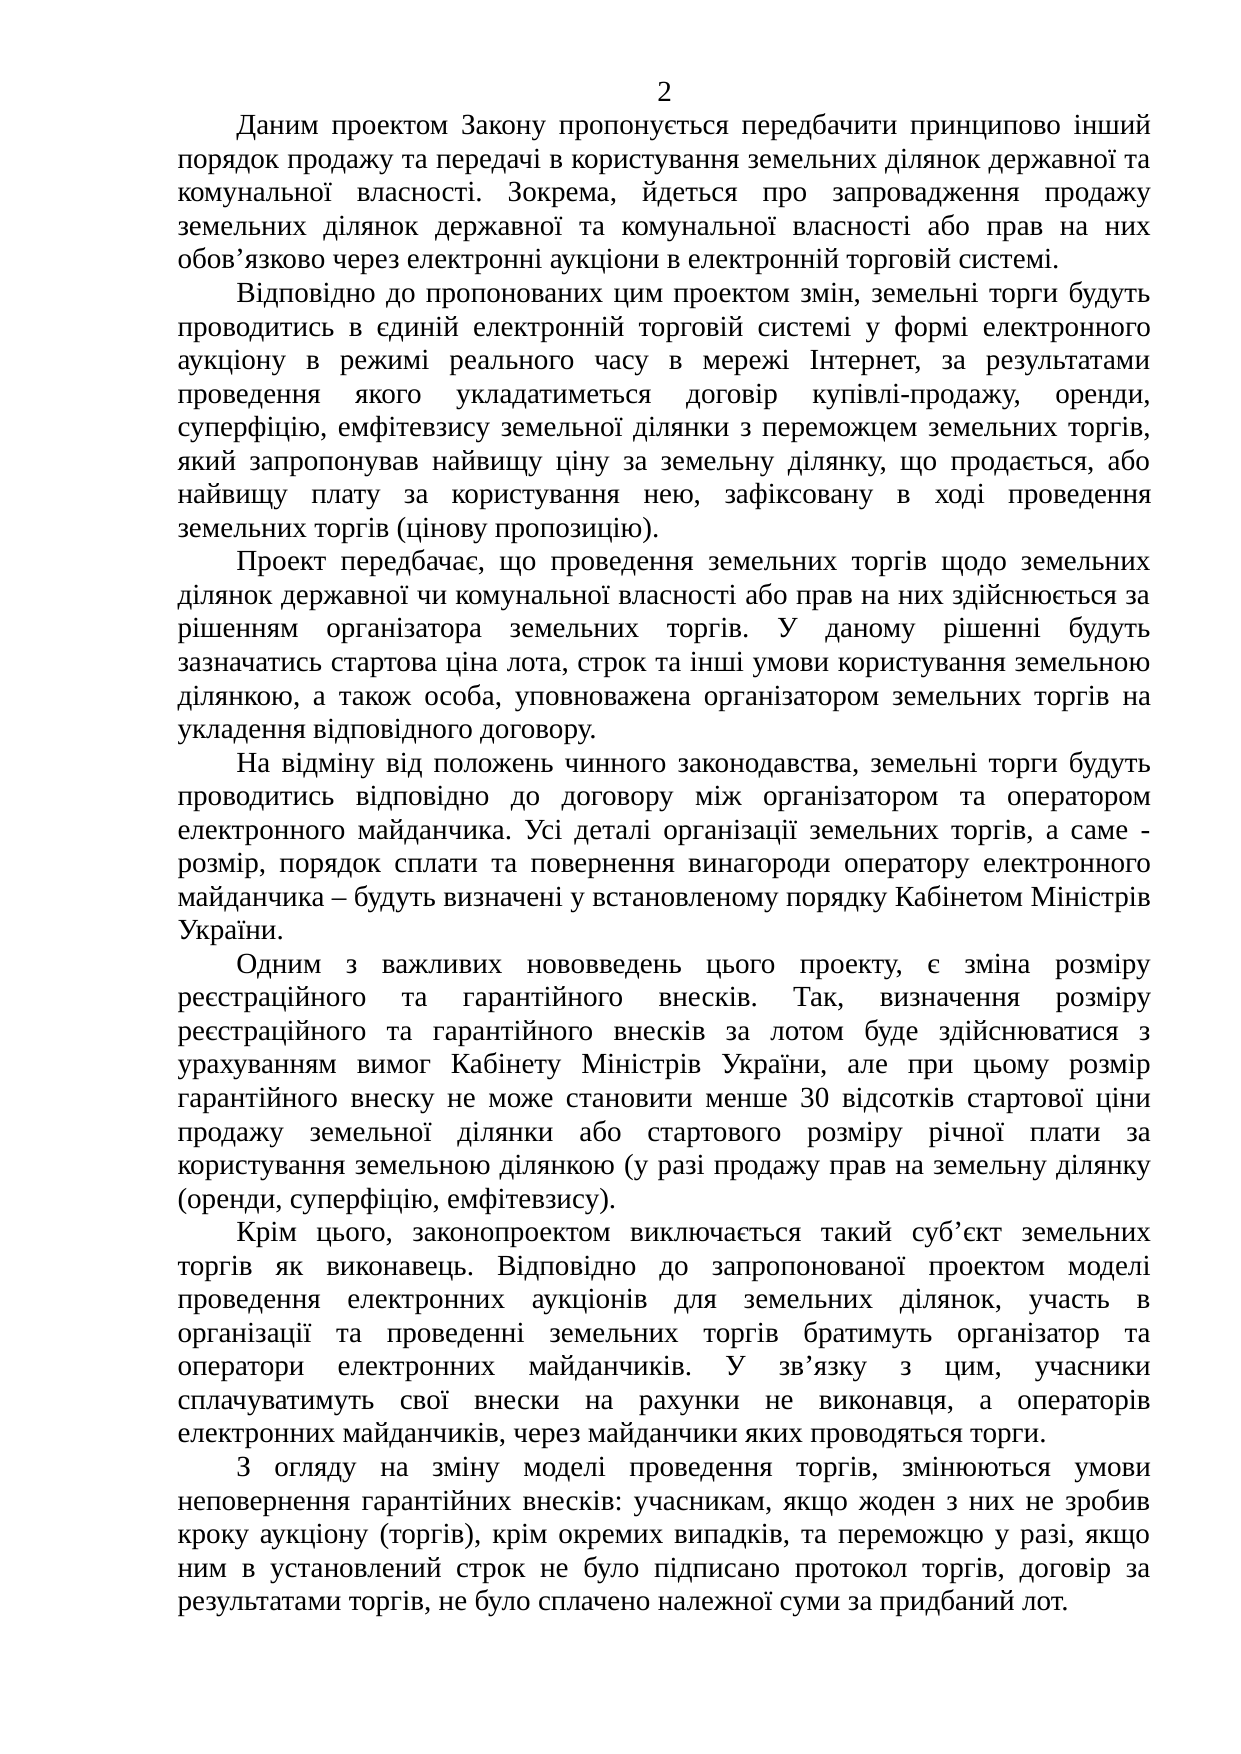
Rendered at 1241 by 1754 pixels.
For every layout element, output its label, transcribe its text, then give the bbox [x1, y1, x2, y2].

text Даним проектом Закону пропонується передбачити принципово інший порядок продажу та передачі в користування земельних ділянок державної та комунальної власності. Зокрема, йдеться про запровадження продажу земельних ділянок державної та комунальної власності або прав на них обов’язково через електронні аукціони в електронній торговій системі. [177, 107, 1152, 275]
text Проект передбачає, що проведення земельних торгів щодо земельних ділянок державної чи комунальної власності або прав на них здійснюється за рішенням організатора земельних торгів. У даному рішенні будуть зазначатись стартова ціна лота, строк та інші умови користування земельною ділянкою, а також особа, уповноважена організатором земельних торгів на укладення відповідного договору. [177, 543, 1152, 745]
text Одним з важливих нововведень цього проекту, є зміна розміру реєстраційного та гарантійного внесків. Так, визначення розміру реєстраційного та гарантійного внесків за лотом буде здійснюватися з урахуванням вимог Кабінету Міністрів України, але при цьому розмір гарантійного внеску не може становити менше 30 відсотків стартової ціни продажу земельної ділянки або стартового розміру річної плати за користування земельною ділянкою (у разі продажу прав на земельну ділянку (оренди, суперфіцію, емфітевзису). [177, 946, 1152, 1214]
text Відповідно до пропонованих цим проектом змін, земельні торги будуть проводитись в єдиній електронній торговій системі у формі електронного аукціону в режимі реального часу в мережі Інтернет, за результатами проведення якого укладатиметься договір купівлі-продажу, оренди, суперфіцію, емфітевзису земельної ділянки з переможцем земельних торгів, який запропонував найвищу ціну за земельну ділянку, що продається, або найвищу плату за користування нею, зафіксовану в ході проведення земельних торгів (цінову пропозицію). [177, 275, 1152, 543]
text Крім цього, законопроектом виключається такий суб’єкт земельних торгів як виконавець. Відповідно до запропонованої проектом моделі проведення електронних аукціонів для земельних ділянок, участь в організації та проведенні земельних торгів братимуть організатор та оператори електронних майданчиків. У зв’язку з цим, учасники сплачуватимуть свої внески на рахунки не виконавця, а операторів електронних майданчиків, через майданчики яких проводяться торги. [177, 1214, 1152, 1449]
text З огляду на зміну моделі проведення торгів, змінюються умови неповернення гарантійних внесків: учасникам, якщо жоден з них не зробив кроку аукціону (торгів), крім окремих випадків, та переможцю у разі, якщо ним в установлений строк не було підписано протокол торгів, договір за результатами торгів, не було сплачено належної суми за придбаний лот. [177, 1449, 1152, 1617]
text На відміну від положень чинного законодавства, земельні торги будуть проводитись відповідно до договору між організатором та оператором електронного майданчика. Усі деталі організації земельних торгів, а саме - розмір, порядок сплати та повернення винагороди оператору електронного майданчика – будуть визначені у встановленому порядку Кабінетом Міністрів України. [177, 745, 1152, 946]
